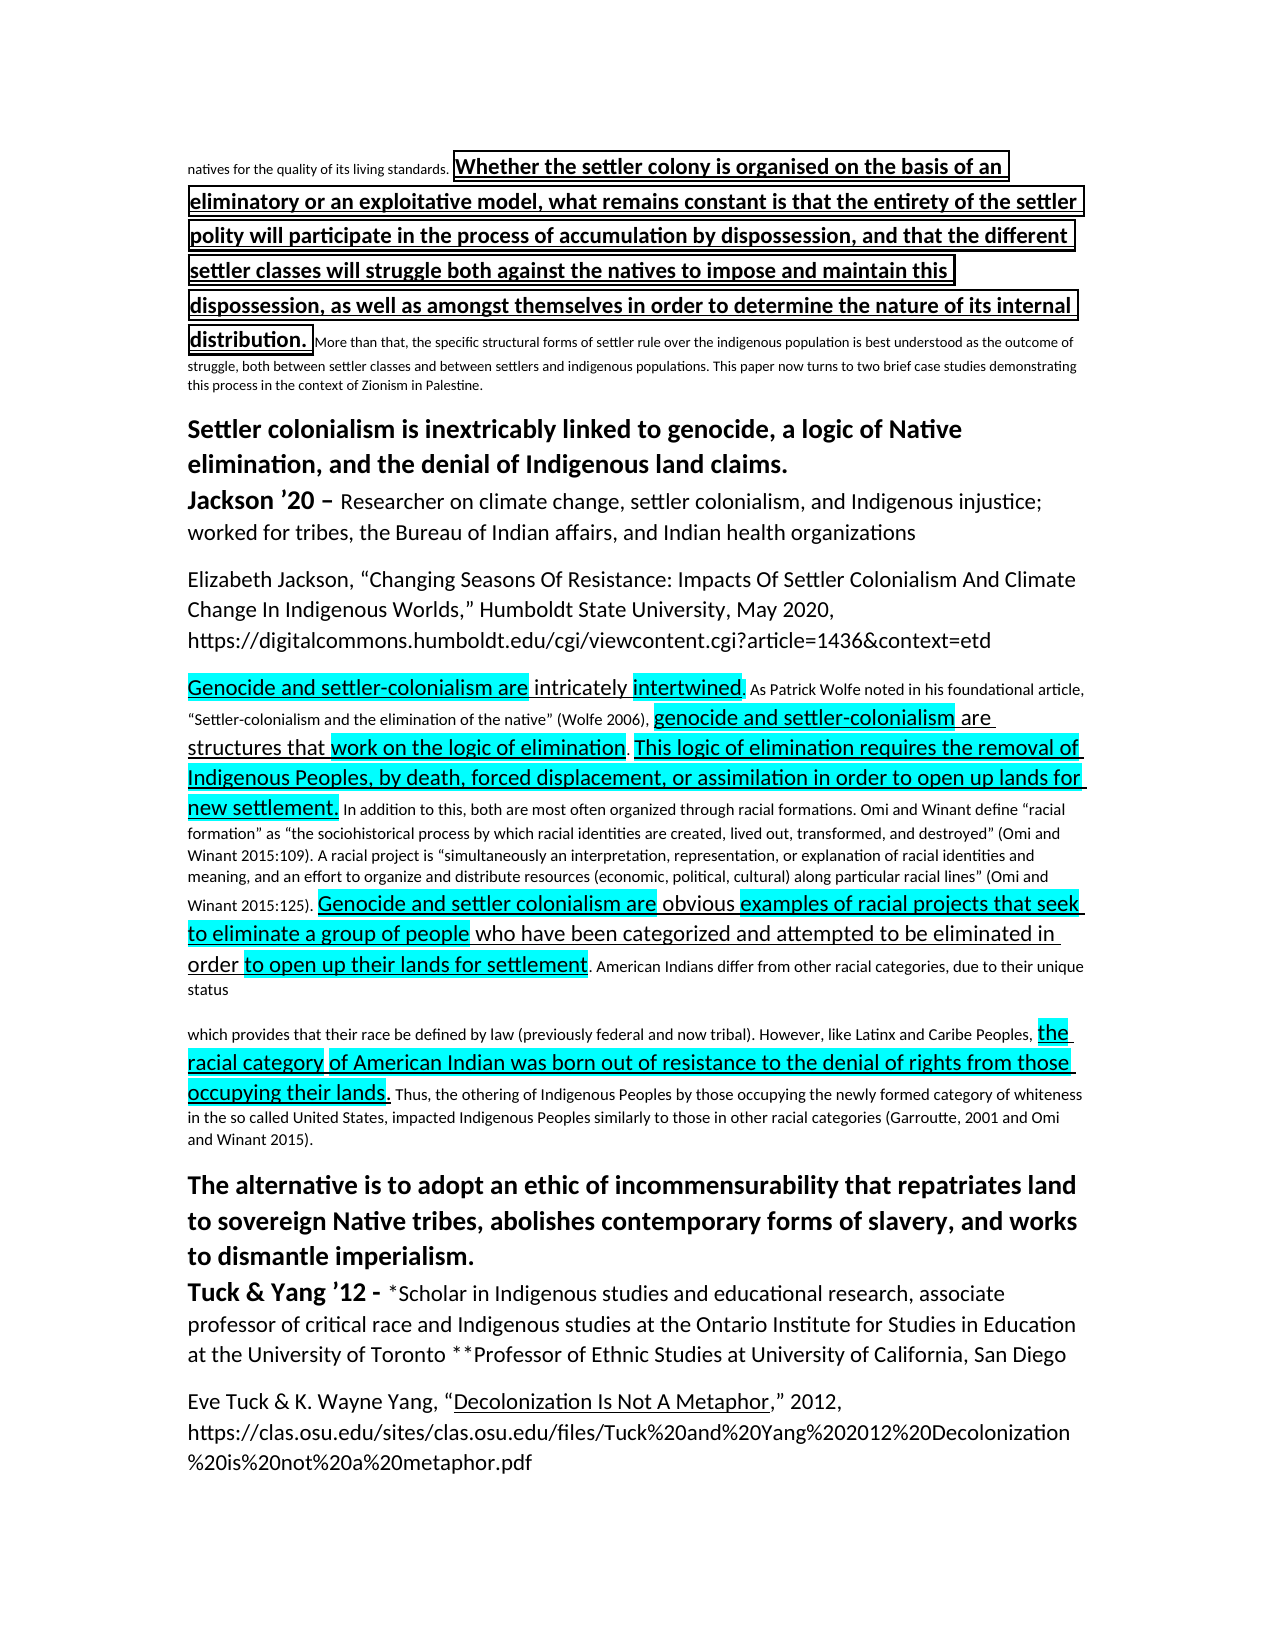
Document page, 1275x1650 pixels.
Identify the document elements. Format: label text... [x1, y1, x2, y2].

subtitle Settler colonialism is inextricably linked to genocide, a logic of Native elimination, and the denial of Indigenous land claims. [187, 412, 1087, 481]
subtitle The alternative is to adopt an ethic of incommensurability that repatriates land to sovereign Native tribes, abolishes contemporary forms of slavery, and works to dismantle imperialism. [187, 1168, 1087, 1272]
text Genocide and settler-colonialism are intricately intertwined. As Patrick Wolfe noted in his foundational article, “Settler-colonialism and the elimination of the native” (Wolfe 2006), genocide and settler-colonialism are structures that work on the logic of elimination. This logic of elimination requires the removal of Indigenous Peoples, by death, forced displacement, or assimilation in order to open up lands for new settlement. In addition to this, both are most often organized through racial formations. Omi and Winant define “racial formation” as “the sociohistorical process by which racial identities are created, lived out, transformed, and destroyed” (Omi and Winant 2015:109). A racial project is “simultaneously an interpretation, representation, or explanation of racial identities and meaning, and an effort to organize and distribute resources (economic, political, cultural) along particular racial lines” (Omi and Winant 2015:125). Genocide and settler colonialism are obvious examples of racial projects that seek to eliminate a group of people who have been categorized and attempted to be eliminated in order to open up their lands for settlement. American Indians differ from other racial categories, due to their unique status [187, 788, 1087, 999]
text Jackson ’20 – Researcher on climate change, settler colonialism, and Indigenous injustice; worked for tribes, the Bureau of Indian affairs, and Indian health organizations [187, 483, 1087, 546]
text Genocide and settler-colonialism are intricately intertwined. As Patrick Wolfe noted in his foundational article, “Settler-colonialism and the elimination of the native” (Wolfe 2006), genocide and settler-colonialism are structures that work on the logic of elimination. This logic of elimination requires the removal of Indigenous Peoples, by death, forced displacement, or assimilation in order to open up lands for new settlement. In addition to this, both are most often organized through racial formations. Omi and Winant define “racial formation” as “the sociohistorical process by which racial identities are created, lived out, transformed, and destroyed” (Omi and Winant 2015:109). A racial project is “simultaneously an interpretation, representation, or explanation of racial identities and meaning, and an effort to organize and distribute resources (economic, political, cultural) along particular racial lines” (Omi and Winant 2015:125). Genocide and settler colonialism are obvious examples of racial projects that seek to eliminate a group of people who have been categorized and attempted to be eliminated in order to open up their lands for settlement. American Indians differ from other racial categories, due to their unique status [187, 673, 1087, 787]
text which provides that their race be defined by law (previously federal and now tribal). However, like Latinx and Caribe Peoples, the racial category of American Indian was born out of resistance to the denial of rights from those occupying their lands. Thus, the othering of Indigenous Peoples by those occupying the newly formed category of whiteness in the so called United States, impacted Indigenous Peoples similarly to those in other racial categories (Garroutte, 2001 and Omi and Winant 2015). [187, 1018, 1087, 1150]
text Elizabeth Jackson, “Changing Seasons Of Resistance: Impacts Of Settler Colonialism And Climate Change In Indigenous Worlds,” Humboldt State University, May 2020, https://digitalcommons.humboldt.edu/cgi/viewcontent.cgi?article=1436&context=etd [187, 565, 1087, 654]
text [187, 150, 1087, 394]
text Tuck & Yang ’12 - *Scholar in Indigenous studies and educational research, associate professor of critical race and Indigenous studies at the Ontario Institute for Studies in Education at the University of Toronto **Professor of Ethnic Studies at University of California, San Diego [187, 1275, 1087, 1368]
text Eve Tuck & K. Wayne Yang, “Decolonization Is Not A Metaphor,” 2012, https://clas.osu.edu/sites/clas.osu.edu/files/Tuck%20and%20Yang%202012%20Decolonization%20is%20not%20a%20metaphor.pdf [187, 1387, 1087, 1476]
